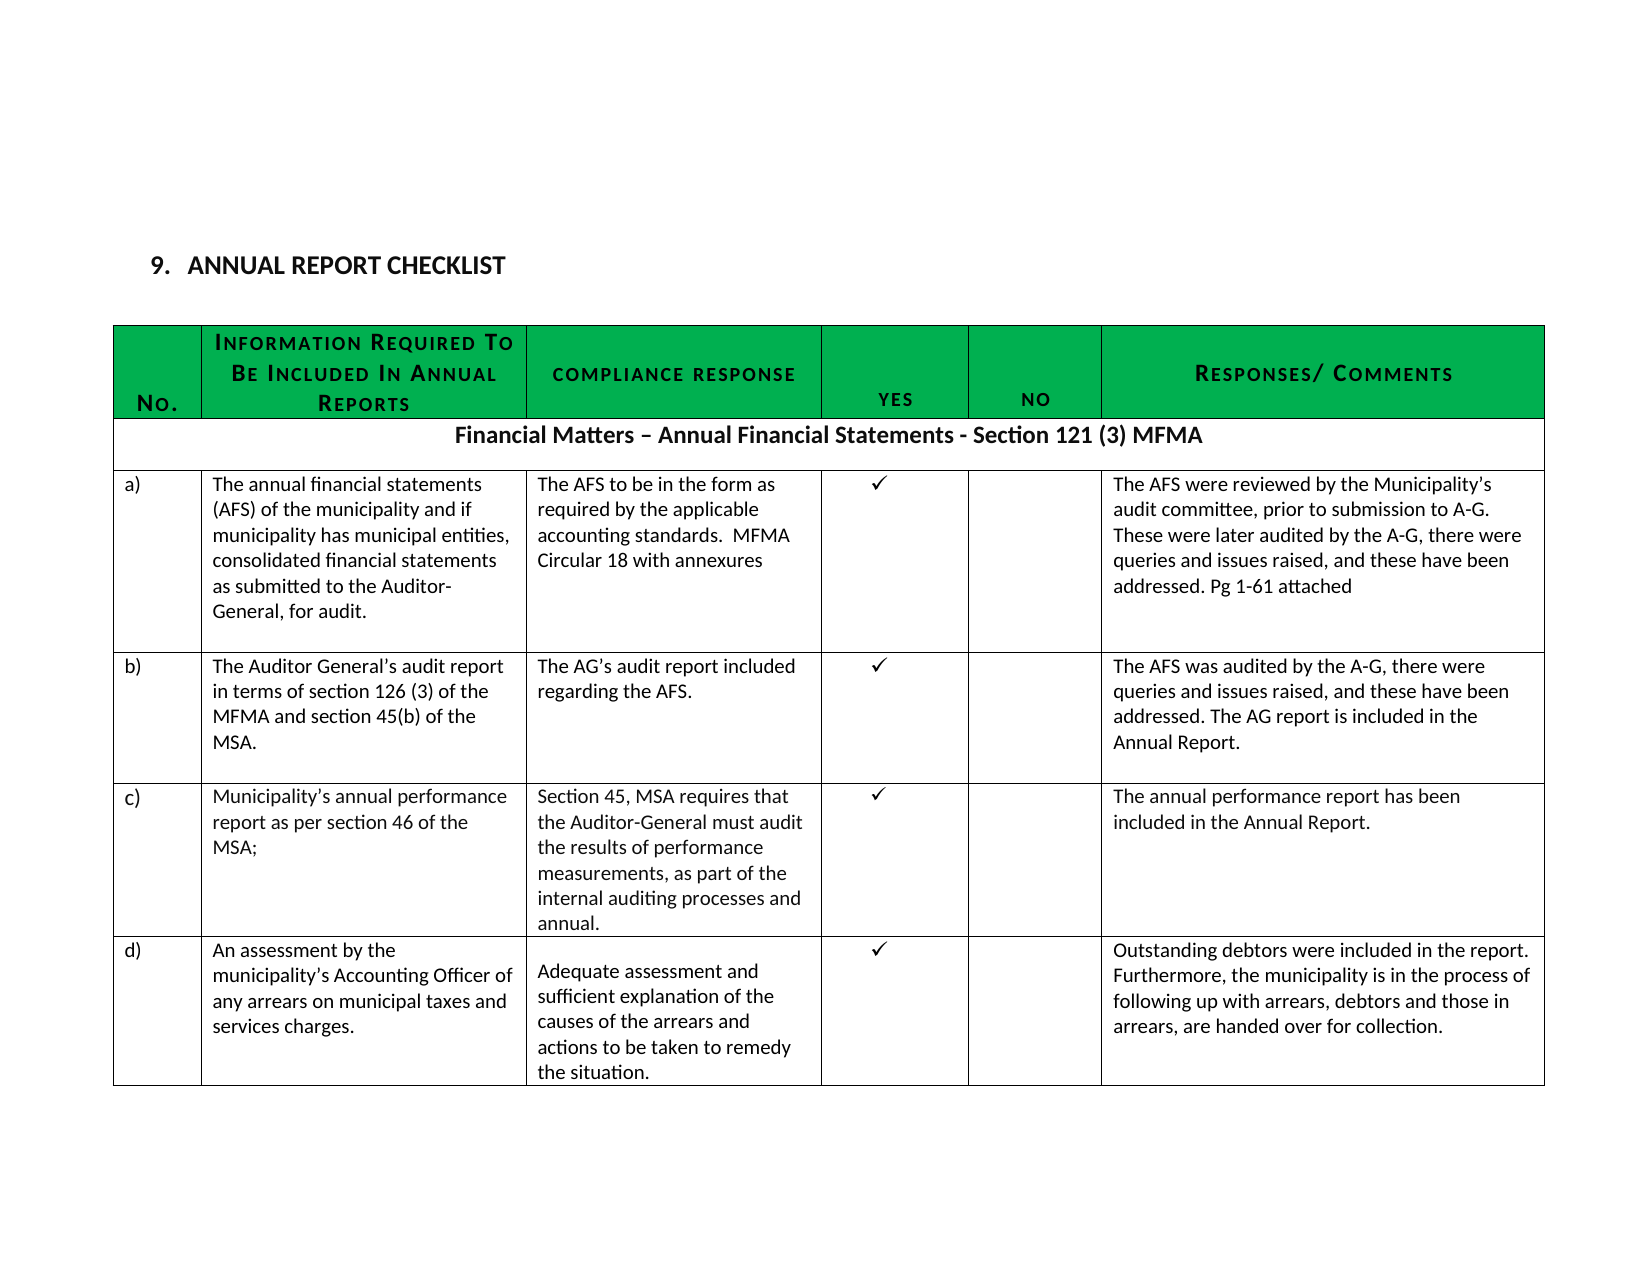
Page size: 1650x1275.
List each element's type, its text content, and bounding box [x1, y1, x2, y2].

table_cell Section 45, MSA requires that the Auditor-General must audit the results of performance measurements, as part of the internal auditing processes and annual. [527, 784, 821, 936]
table_header no [969, 326, 1101, 418]
table_cell The annual financial statements (AFS) of the municipality and if municipality has municipal entities, consolidated financial statements as submitted to the Auditor-General, for audit. [202, 471, 526, 652]
table_header compliance response [527, 326, 821, 418]
table_cell a) [114, 471, 201, 652]
table_cell Municipality’s annual performance report as per section 46 of the MSA; [202, 784, 526, 936]
table_cell [822, 471, 968, 652]
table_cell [527, 937, 821, 1085]
table_cell The AFS was audited by the A-G, there were queries and issues raised, and these have been addressed. The AG report is included in the Annual Report. [1102, 653, 1544, 782]
table_cell The annual performance report has been included in the Annual Report. [1102, 784, 1544, 936]
table_cell The Auditor General’s audit report in terms of section 126 (3) of the MFMA and section 45(b) of the MSA. [202, 653, 526, 782]
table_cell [202, 937, 526, 1085]
table_cell b) [114, 653, 201, 782]
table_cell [1102, 937, 1544, 1085]
table_cell [822, 653, 968, 782]
table_cell [822, 784, 968, 936]
subtitle ANNUAL REPORT CHECKLIST [150, 248, 1368, 281]
table_cell c) [114, 784, 201, 936]
table_header No. [114, 326, 201, 418]
table_header yes [822, 326, 968, 418]
table_cell [822, 937, 968, 1085]
table_cell [969, 653, 1101, 782]
table_cell [969, 937, 1101, 1085]
table_cell [969, 784, 1101, 936]
table_cell d) [114, 937, 201, 1085]
table_header Information Required To Be Included In Annual Reports [202, 326, 526, 418]
table_cell Financial Matters – Annual Financial Statements - Section 121 (3) MFMA [114, 419, 1544, 470]
table_cell The AFS to be in the form as required by the applicable accounting standards. MFMA Circular 18 with annexures [527, 471, 821, 652]
table_cell The AG’s audit report included regarding the AFS. [527, 653, 821, 782]
table_header Responses/ Comments [1102, 326, 1544, 418]
table_cell The AFS were reviewed by the Municipality’s audit committee, prior to submission to A-G. These were later audited by the A-G, there were queries and issues raised, and these have been addressed. Pg 1-61 attached [1102, 471, 1544, 652]
table_cell [969, 471, 1101, 652]
